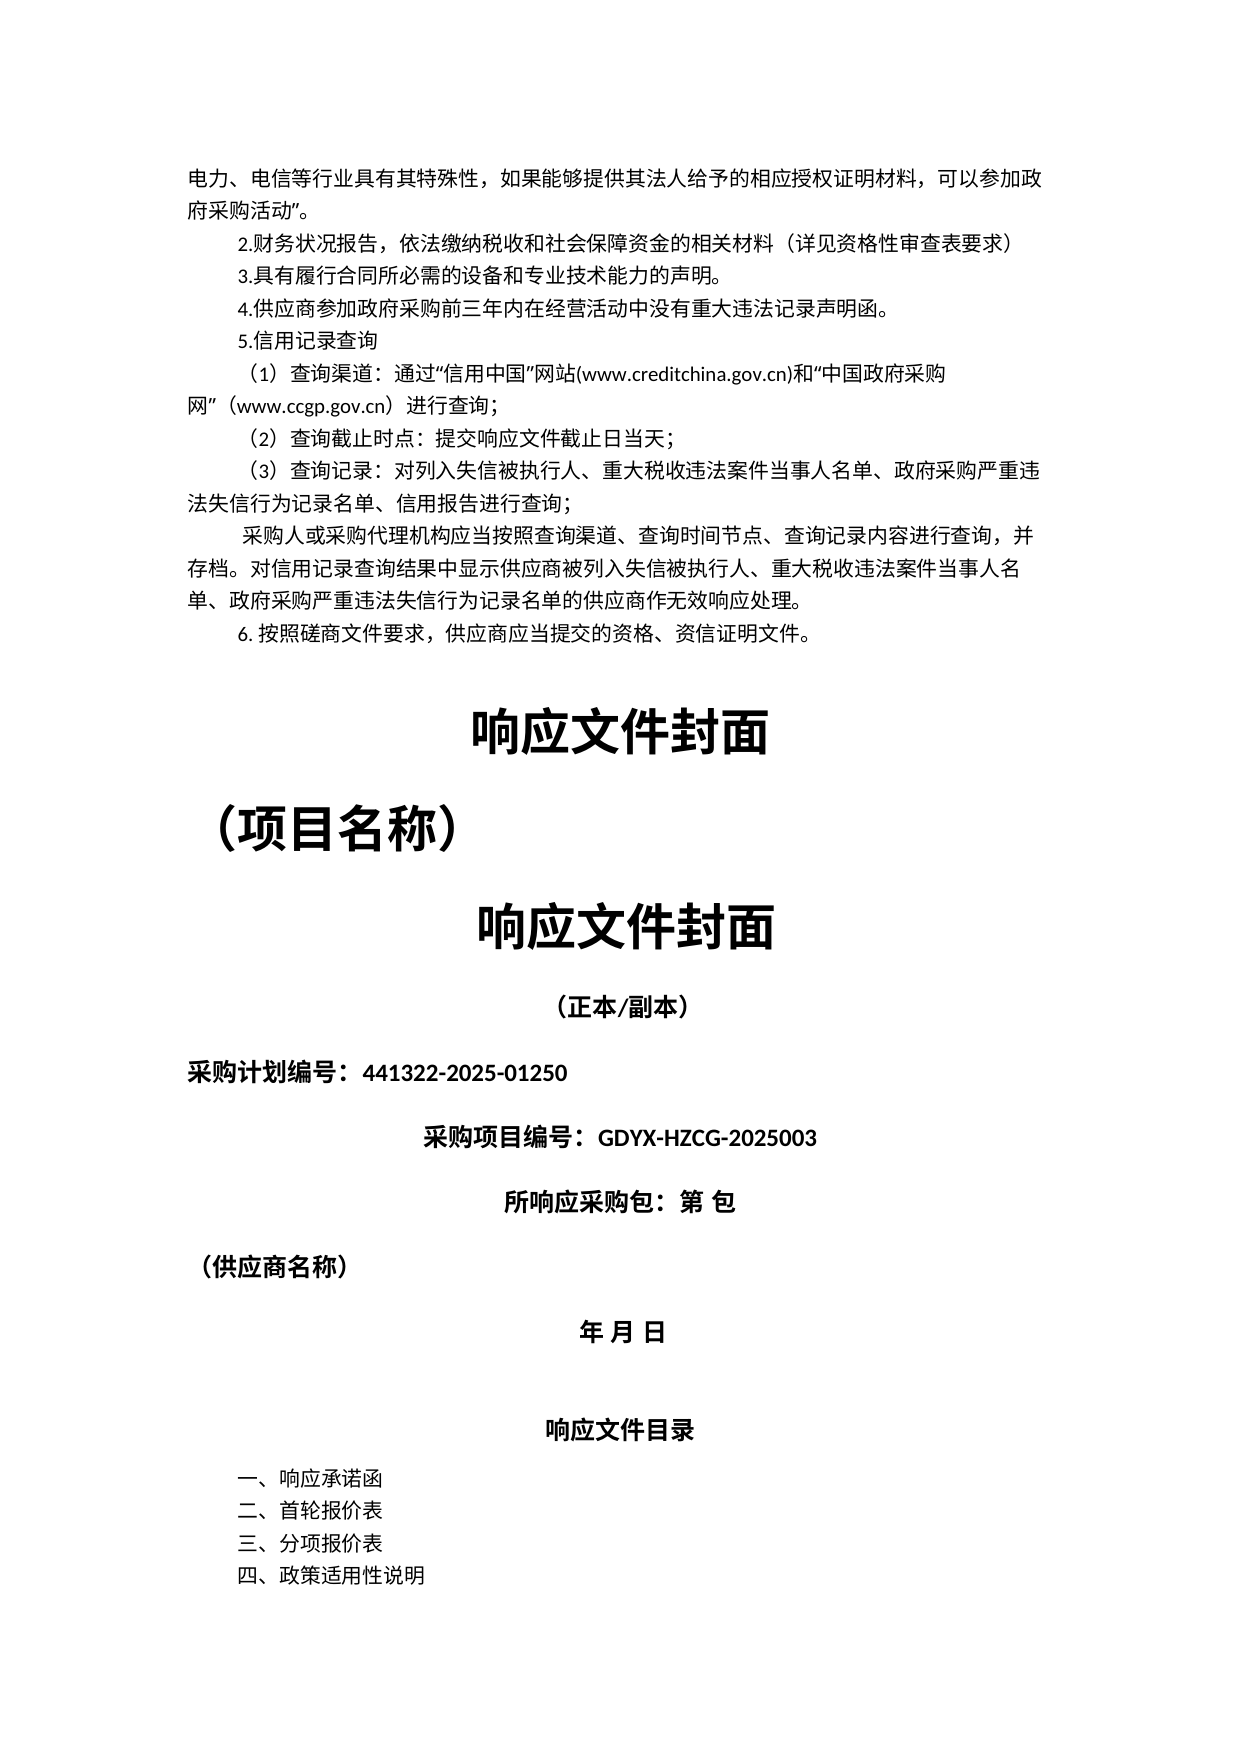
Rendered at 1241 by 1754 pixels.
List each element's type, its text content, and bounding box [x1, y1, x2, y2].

text 6. 按照磋商文件要求，供应商应当提交的资格、资信证明文件。 [187, 617, 1053, 649]
text （3）查询记录：对列入失信被执行人、重大税收违法案件当事人名单、政府采购严重违法失信行为记录名单、信用报告进行查询； [187, 454, 1053, 519]
text 年 月 日 [187, 1299, 1053, 1364]
text （供应商名称） [187, 1234, 1053, 1299]
text 2.财务状况报告，依法缴纳税收和社会保障资金的相关材料（详见资格性审查表要求） [187, 227, 1053, 259]
text 响应文件目录 [187, 1397, 1053, 1462]
text 四、政策适用性说明 [187, 1559, 1053, 1592]
text 3.具有履行合同所必需的设备和专业技术能力的声明。 [187, 259, 1053, 292]
text 采购人或采购代理机构应当按照查询渠道、查询时间节点、查询记录内容进行查询，并存档。对信用记录查询结果中显示供应商被列入失信被执行人、重大税收违法案件当事人名单、政府采购严重违法失信行为记录名单的供应商作无效响应处理。 [187, 519, 1053, 617]
text （2）查询截止时点：提交响应文件截止日当天； [187, 422, 1053, 454]
text （正本/副本） [187, 974, 1053, 1039]
text 5.信用记录查询 [187, 324, 1053, 357]
text 一、响应承诺函 [187, 1462, 1053, 1494]
text 二、首轮报价表 [187, 1494, 1053, 1527]
text 采购项目编号：GDYX-HZCG-2025003 [187, 1104, 1053, 1169]
text 三、分项报价表 [187, 1527, 1053, 1559]
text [187, 162, 1053, 227]
text 所响应采购包：第 包 [187, 1169, 1053, 1234]
text 响应文件封面 [187, 877, 1053, 974]
text 响应文件封面 [187, 682, 1053, 779]
text 采购计划编号：441322-2025-01250 [187, 1039, 1053, 1104]
text （1）查询渠道：通过“信用中国”网站(www.creditchina.gov.cn)和“中国政府采购网”（www.ccgp.gov.cn）进行查询； [187, 357, 1053, 422]
text 4.供应商参加政府采购前三年内在经营活动中没有重大违法记录声明函。 [187, 292, 1053, 324]
text （项目名称） [187, 779, 1053, 877]
